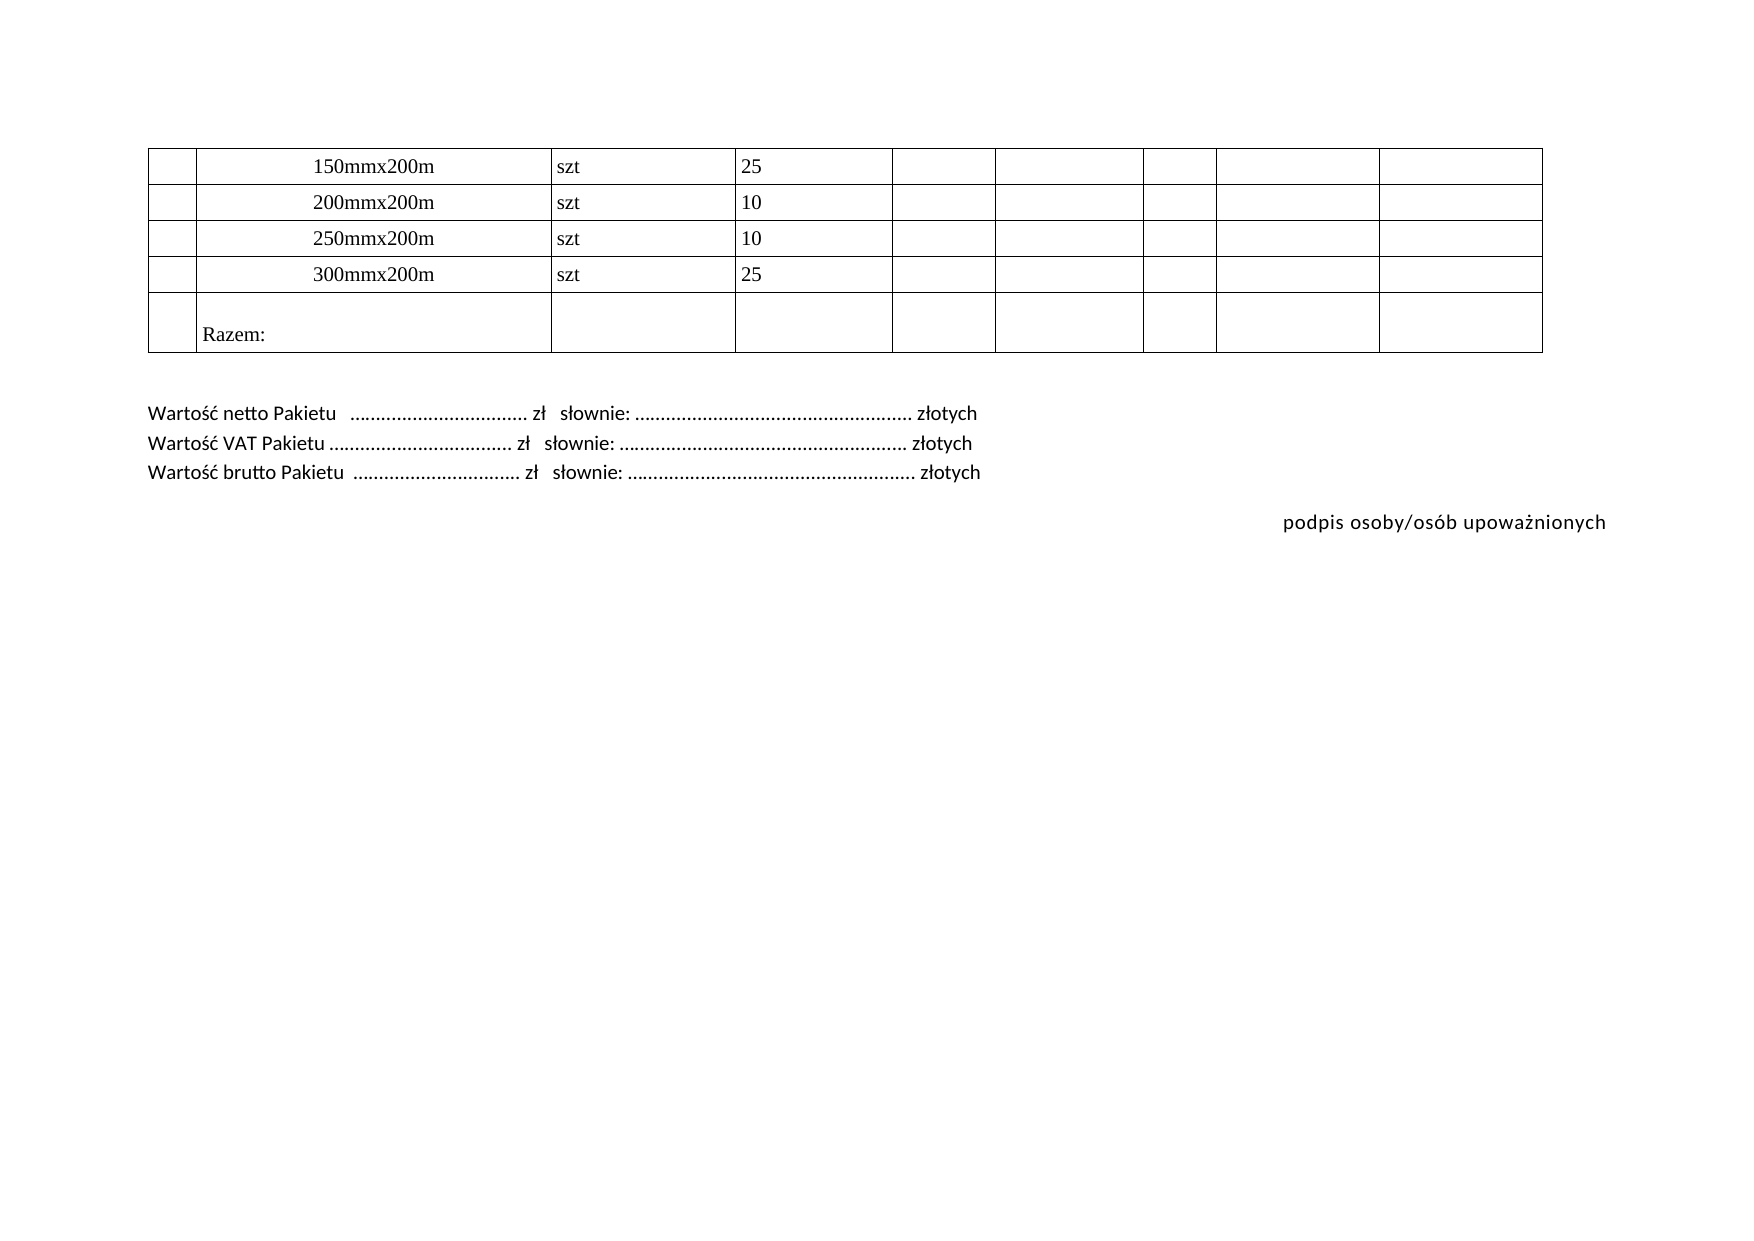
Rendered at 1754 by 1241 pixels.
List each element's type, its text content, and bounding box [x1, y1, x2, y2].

table_cell [1380, 149, 1542, 184]
table_cell 25 [736, 257, 892, 292]
table_cell [893, 257, 995, 292]
table_cell [996, 185, 1143, 220]
table_cell [149, 221, 196, 256]
table_cell [149, 257, 196, 292]
table_cell [1144, 149, 1216, 184]
table_cell 10 [736, 221, 892, 256]
table_cell szt [552, 185, 735, 220]
table_cell [1217, 149, 1379, 184]
table_cell [996, 149, 1143, 184]
table_cell [1144, 185, 1216, 220]
table_cell [149, 293, 196, 352]
table_cell [1144, 257, 1216, 292]
table_cell [893, 221, 995, 256]
table_cell [1144, 293, 1216, 352]
table_cell [1380, 185, 1542, 220]
table_cell [149, 149, 196, 184]
table_cell szt [552, 149, 735, 184]
table_cell [1217, 293, 1379, 352]
table_cell 250mmx200m [197, 221, 551, 256]
table_cell [1380, 221, 1542, 256]
table_cell [996, 257, 1143, 292]
table_cell [736, 293, 892, 352]
table_cell [1144, 221, 1216, 256]
table_cell 300mmx200m [197, 257, 551, 292]
table_cell 200mmx200m [197, 185, 551, 220]
table_cell szt [552, 221, 735, 256]
table_cell 10 [736, 185, 892, 220]
table_cell [1380, 257, 1542, 292]
table_cell [1217, 257, 1379, 292]
text podpis osoby/osób upoważnionych [148, 509, 1606, 534]
table_cell [893, 293, 995, 352]
table_cell [1380, 293, 1542, 352]
table_cell [1217, 221, 1379, 256]
table_cell 25 [736, 149, 892, 184]
table_cell 150mmx200m [197, 149, 551, 184]
table_cell [996, 293, 1143, 352]
text Wartość netto Pakietu …............................... zł słownie: ….................................................. złotych Wartość VAT Pakietu …................................ zł słownie: ….................................................... złotych Wartość brutto Pakietu …............................. zł słownie: ….................................................... złotych [148, 401, 1606, 484]
table_cell [149, 185, 196, 220]
table_cell [996, 221, 1143, 256]
table_cell [552, 293, 735, 352]
table_cell szt [552, 257, 735, 292]
table_cell [1217, 185, 1379, 220]
table_cell [893, 185, 995, 220]
table_cell Razem: [197, 293, 551, 352]
table_cell [893, 149, 995, 184]
